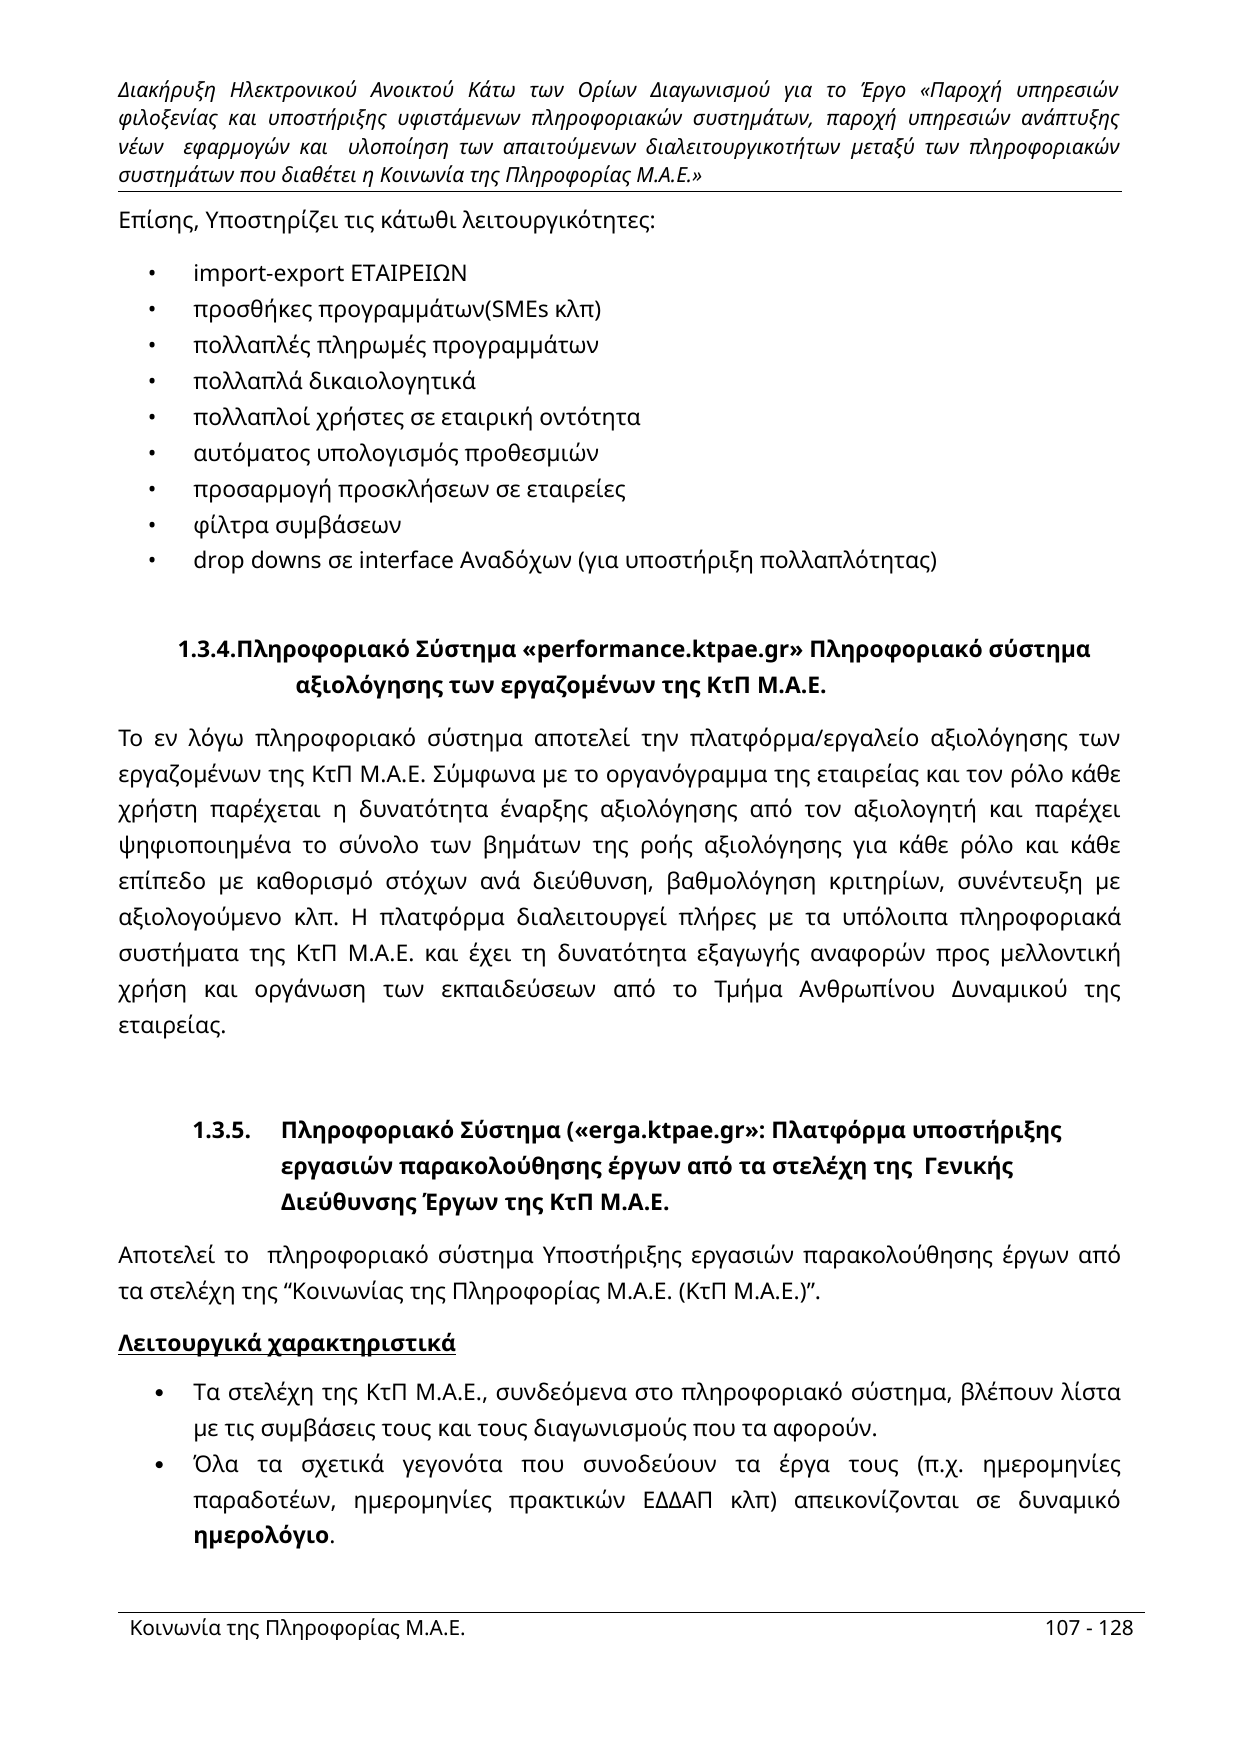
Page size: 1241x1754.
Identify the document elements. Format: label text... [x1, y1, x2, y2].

list Τα στελέχη της ΚτΠ Μ.Α.Ε., συνδεόμενα στο πληροφοριακό σύστημα, βλέπουν λίστα με τις συμβάσεις τους και τους διαγωνισμούς που τα αφορούν. [156, 1376, 1122, 1443]
text Αποτελεί το πληροφοριακό σύστημα Υποστήριξης εργασιών παρακολούθησης έργων από τα στελέχη της “Κοινωνίας της Πληροφορίας Μ.Α.Ε. (ΚτΠ Μ.Α.Ε.)”. [118, 1239, 1122, 1306]
text Το εν λόγω πληροφοριακό σύστημα αποτελεί την πλατφόρμα/εργαλείο αξιολόγησης των εργαζομένων της ΚτΠ Μ.Α.Ε. Σύμφωνα με το οργανόγραμμα της εταιρείας και τον ρόλο κάθε χρήστη παρέχεται η δυνατότητα έναρξης αξιολόγησης από τον αξιολογητή και παρέχει ψηφιοποιημένα το σύνολο των βημάτων της ροής αξιολόγησης για κάθε ρόλο και κάθε επίπεδο με καθορισμό στόχων ανά διεύθυνση, βαθμολόγηση κριτηρίων, συνέντευξη με αξιολογούμενο κλπ. Η πλατφόρμα διαλειτουργεί πλήρες με τα υπόλοιπα πληροφοριακά συστήματα της ΚτΠ Μ.Α.Ε. και έχει τη δυνατότητα εξαγωγής αναφορών προς μελλοντική χρήση και οργάνωση των εκπαιδεύσεων από το Τμήμα Ανθρωπίνου Δυναμικού της εταιρείας. [118, 722, 1122, 1040]
list Πληροφοριακό Σύστημα «performance.ktpae.gr» Πληροφοριακό σύστημα αξιολόγησης των εργαζομένων της ΚτΠ Μ.Α.Ε. [177, 633, 1122, 700]
text • αυτόματος υπολογισμός προθεσμιών [148, 437, 1120, 468]
list Όλα τα σχετικά γεγονότα που συνοδεύουν τα έργα τους (π.χ. ημερομηνίες παραδοτέων, ημερομηνίες πρακτικών ΕΔΔΑΠ κλπ) απεικονίζονται σε δυναμικό ημερολόγιο. [156, 1448, 1122, 1551]
text • import-export ΕΤΑΙΡΕΙΩΝ [148, 257, 1120, 288]
text • πολλαπλά δικαιολογητικά [148, 365, 1120, 396]
text • πολλαπλοί χρήστες σε εταιρική οντότητα [148, 401, 1120, 432]
text • drop downs σε interface Αναδόχων (για υποστήριξη πολλαπλότητας) [148, 544, 1120, 576]
text • φίλτρα συμβάσεων [148, 508, 1120, 540]
text • προσαρμογή προσκλήσεων σε εταιρείες [148, 473, 1120, 504]
text • προσθήκες προγραμμάτων(SMEs κλπ) [148, 293, 1120, 324]
text Λειτουργικά χαρακτηριστικά [118, 1327, 1122, 1358]
text Επίσης, Υποστηρίζει τις κάτωθι λειτουργικότητες: [118, 204, 1122, 236]
text • πολλαπλές πληρωμές προγραμμάτων [148, 329, 1120, 360]
list Πληροφοριακό Σύστημα («erga.ktpae.gr»: Πλατφόρμα υποστήριξης εργασιών παρακολούθησης έργων από τα στελέχη της Γενικής Διεύθυνσης Έργων της ΚτΠ Μ.Α.Ε. [192, 1114, 1122, 1217]
